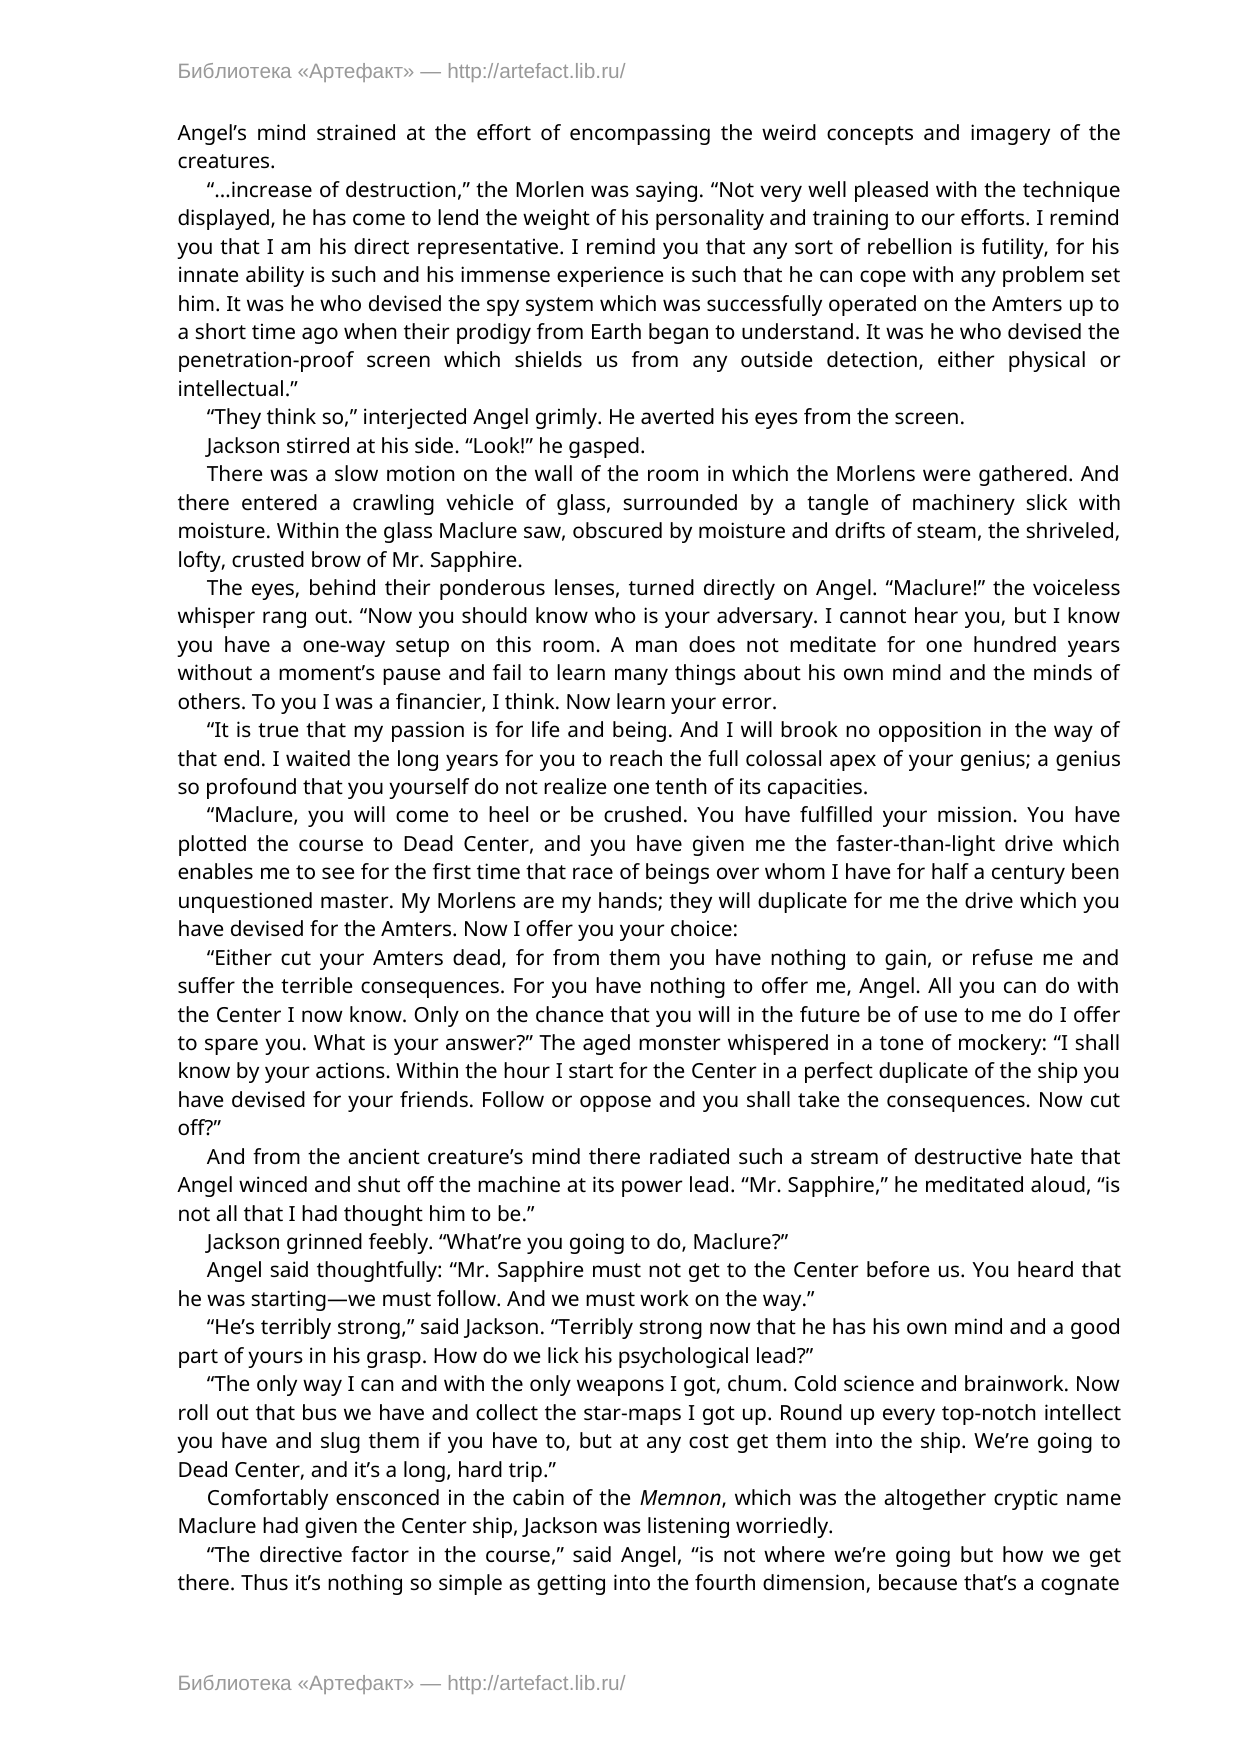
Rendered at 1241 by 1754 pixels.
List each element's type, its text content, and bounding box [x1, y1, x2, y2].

text Jackson grinned feebly. “What’re you going to do, Maclure?” [177, 1227, 1122, 1256]
text “They think so,” interjected Angel grimly. He averted his eyes from the screen. [177, 402, 1122, 431]
text “The only way I can and with the only weapons I got, chum. Cold science and brainwork. Now roll out that bus we have and collect the star-maps I got up. Round up every top-notch intellect you have and slug them if you have to, but at any cost get them into the ship. We’re going to Dead Center, and it’s a long, hard trip.” [177, 1369, 1122, 1483]
text “Either cut your Amters dead, for from them you have nothing to gain, or refuse me and suffer the terrible consequences. For you have nothing to offer me, Angel. All you can do with the Center I now know. Only on the chance that you will in the future be of use to me do I offer to spare you. What is your answer?” The aged monster whispered in a tone of mockery: “I shall know by your actions. Within the hour I start for the Center in a perfect duplicate of the ship you have devised for your friends. Follow or oppose and you shall take the consequences. Now cut off?” [177, 943, 1122, 1142]
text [177, 1540, 1122, 1597]
text Comfortably ensconced in the cabin of the Memnon, which was the altogether cryptic name Maclure had given the Center ship, Jackson was listening worriedly. [177, 1483, 1122, 1540]
text There was a slow motion on the wall of the room in which the Morlens were gathered. And there entered a crawling vehicle of glass, surrounded by a tangle of machinery slick with moisture. Within the glass Maclure saw, obscured by moisture and drifts of steam, the shriveled, lofty, crusted brow of Mr. Sapphire. [177, 459, 1122, 573]
text “Maclure, you will come to heel or be crushed. You have fulfilled your mission. You have plotted the course to Dead Center, and you have given me the faster-than-light drive which enables me to see for the first time that race of beings over whom I have for half a century been unquestioned master. My Morlens are my hands; they will duplicate for me the drive which you have devised for the Amters. Now I offer you your choice: [177, 801, 1122, 943]
text And from the ancient creature’s mind there radiated such a stream of destructive hate that Angel winced and shut off the machine at its power lead. “Mr. Sapphire,” he meditated aloud, “is not all that I had thought him to be.” [177, 1142, 1122, 1227]
text “He’s terribly strong,” said Jackson. “Terribly strong now that he has his own mind and a good part of yours in his grasp. How do we lick his psychological lead?” [177, 1312, 1122, 1369]
text Angel said thoughtfully: “Mr. Sapphire must not get to the Center before us. You heard that he was starting—we must follow. And we must work on the way.” [177, 1256, 1122, 1312]
text “It is true that my passion is for life and being. And I will brook no opposition in the way of that end. I waited the long years for you to reach the full colossal apex of your genius; a genius so profound that you yourself do not realize one tenth of its capacities. [177, 715, 1122, 801]
text “…increase of destruction,” the Morlen was saying. “Not very well pleased with the technique displayed, he has come to lend the weight of his personality and training to our efforts. I remind you that I am his direct representative. I remind you that any sort of rebellion is futility, for his innate ability is such and his immense experience is such that he can cope with any problem set him. It was he who devised the spy system which was successfully operated on the Amters up to a short time ago when their prodigy from Earth began to understand. It was he who devised the penetration-proof screen which shields us from any outside detection, either physical or intellectual.” [177, 175, 1122, 402]
text The eyes, behind their ponderous lenses, turned directly on Angel. “Maclure!” the voiceless whisper rang out. “Now you should know who is your adversary. I cannot hear you, but I know you have a one-way setup on this room. A man does not meditate for one hundred years without a moment’s pause and fail to learn many things about his own mind and the minds of others. To you I was a financier, I think. Now learn your error. [177, 573, 1122, 715]
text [177, 118, 1122, 175]
text Jackson stirred at his side. “Look!” he gasped. [177, 431, 1122, 459]
